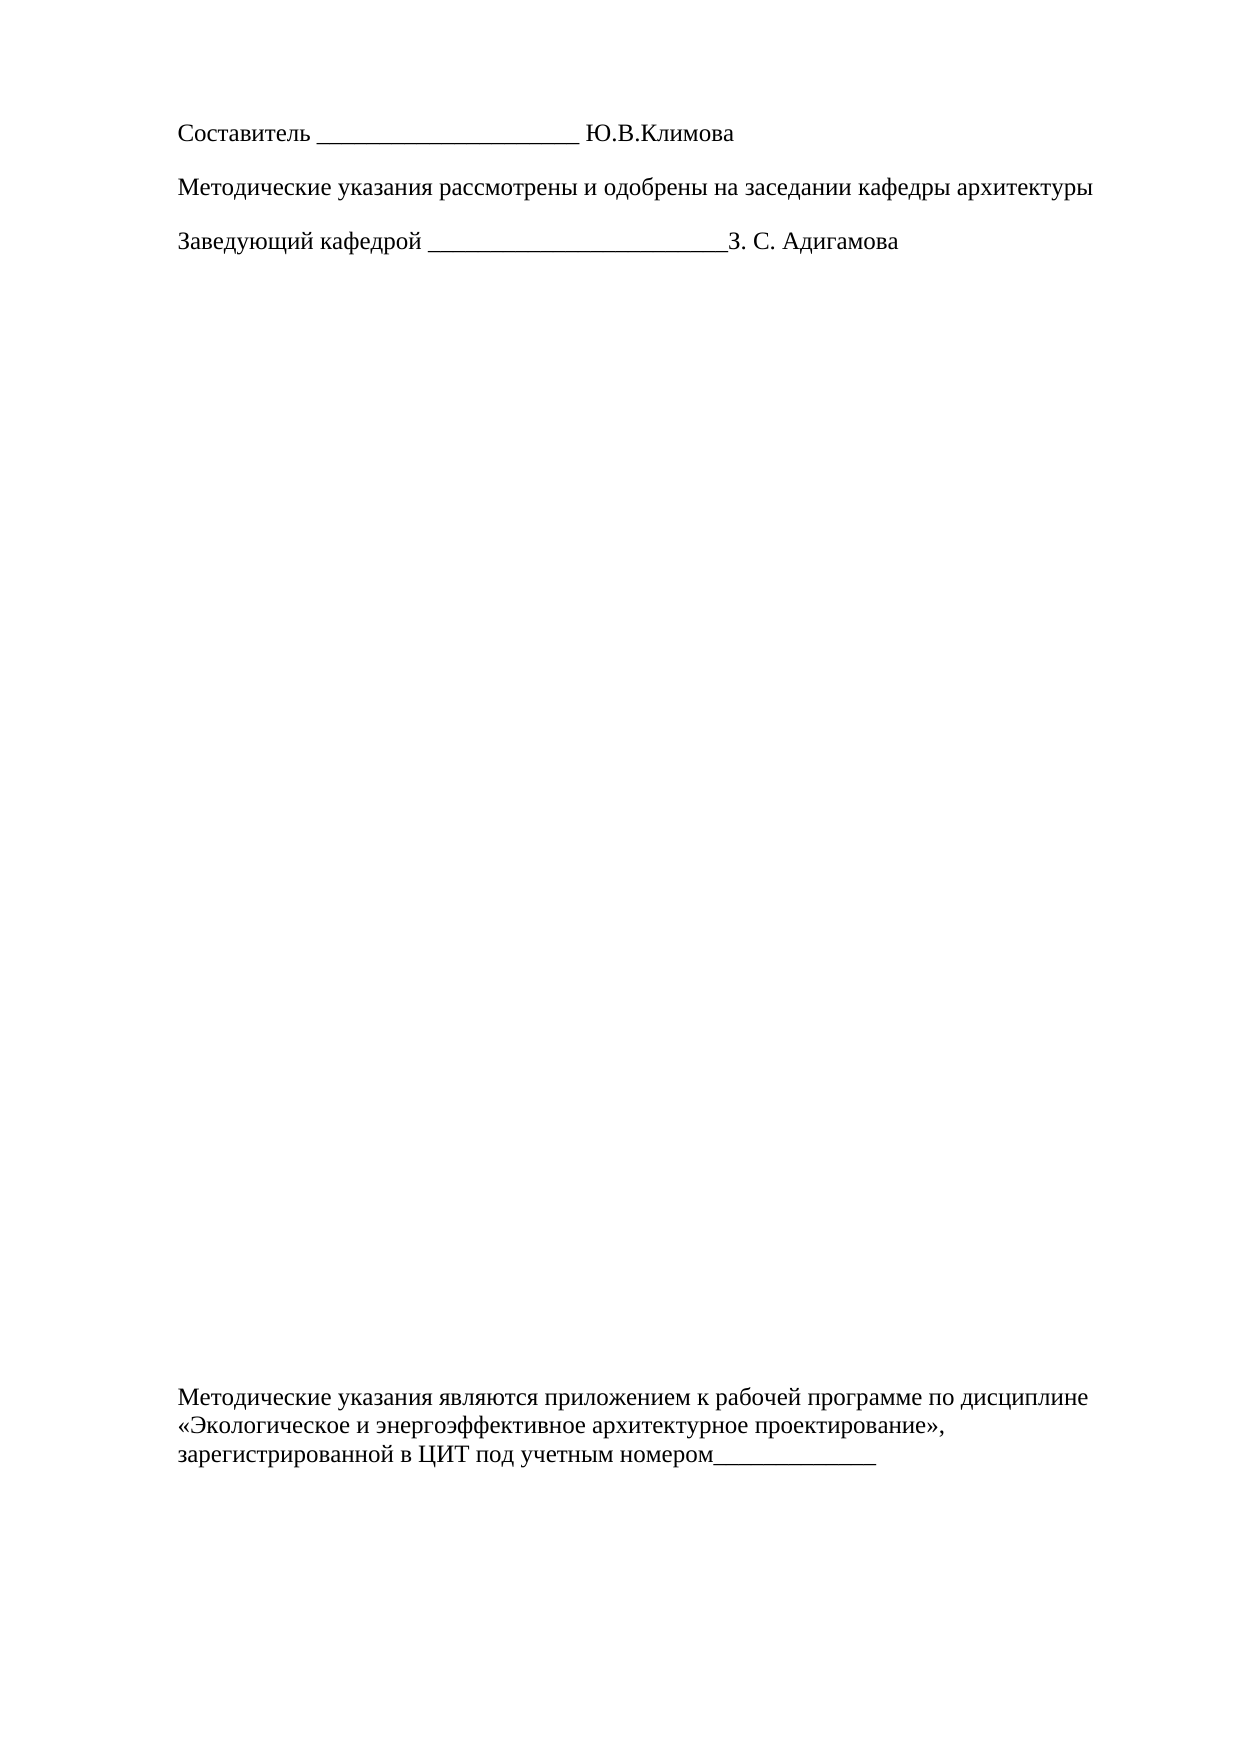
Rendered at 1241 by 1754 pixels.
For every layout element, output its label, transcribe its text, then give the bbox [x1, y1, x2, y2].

text Заведующий кафедрой ________________________З. С. Адигамова [177, 226, 1152, 254]
text Методические указания являются приложением к рабочей программе по дисциплине «Экологическое и энергоэффективное архитектурное проектирование», зарегистрированной в ЦИТ под учетным номером_____________ [177, 1382, 1152, 1468]
text Методические указания рассмотрены и одобрены на заседании кафедры архитектуры [177, 172, 1152, 201]
text Составитель _____________________ Ю.В.Климова [177, 118, 1152, 147]
